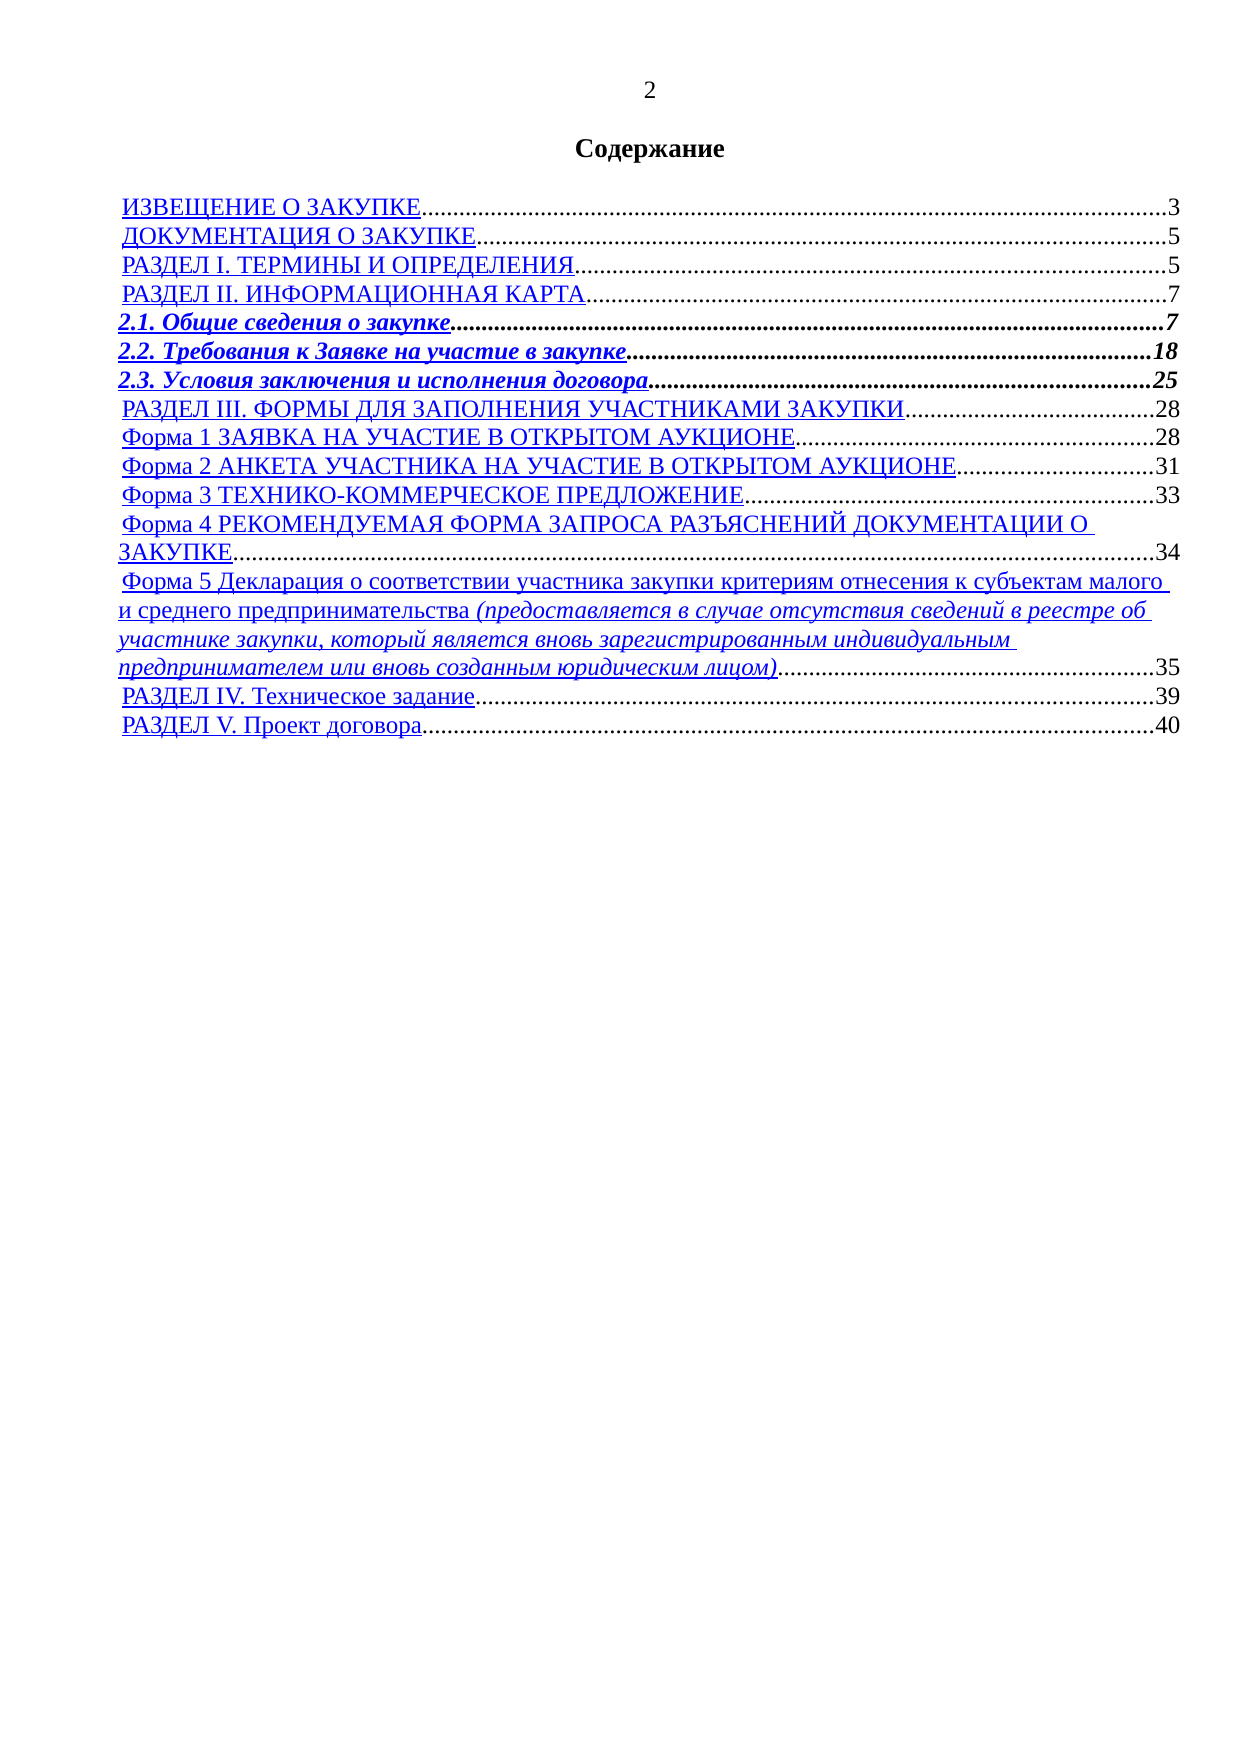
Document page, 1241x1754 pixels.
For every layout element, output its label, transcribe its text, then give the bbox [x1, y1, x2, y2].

text РАЗДЕЛ V. Проект договора 40 [118, 710, 1181, 739]
text Форма 4 РЕКОМЕНДУЕМАЯ ФОРМА ЗАПРОСА РАЗЪЯСНЕНИЙ ДОКУМЕНТАЦИИ О ЗАКУПКЕ 34 [118, 509, 1181, 566]
text ДОКУМЕНТАЦИЯ О ЗАКУПКЕ 5 [118, 221, 1181, 250]
text РАЗДЕЛ II. ИНФОРМАЦИОННАЯ КАРТА 7 [118, 279, 1181, 307]
text Содержание [118, 132, 1181, 164]
text Форма 3 ТЕХНИКО-КОММЕРЧЕСКОЕ ПРЕДЛОЖЕНИЕ 33 [118, 480, 1181, 509]
text 2.1. Общие сведения о закупке 7 [118, 307, 1181, 336]
text РАЗДЕЛ III. ФОРМЫ ДЛЯ ЗАПОЛНЕНИЯ УЧАСТНИКАМИ ЗАКУПКИ 28 [118, 394, 1181, 422]
text Форма 1 ЗАЯВКА НА УЧАСТИЕ В ОТКРЫТОМ АУКЦИОНЕ 28 [118, 422, 1181, 451]
text 2.2. Требования к Заявке на участие в закупке 18 [118, 336, 1181, 365]
text РАЗДЕЛ IV. Техническое задание 39 [118, 681, 1181, 710]
text РАЗДЕЛ I. ТЕРМИНЫ И ОПРЕДЕЛЕНИЯ 5 [118, 250, 1181, 279]
text Форма 2 АНКЕТА УЧАСТНИКА НА УЧАСТИЕ В ОТКРЫТОМ АУКЦИОНЕ 31 [118, 451, 1181, 480]
text ИЗВЕЩЕНИЕ О ЗАКУПКЕ 3 [118, 192, 1181, 221]
text Форма 5 Декларация о соответствии участника закупки критериям отнесения к субъектам малого и среднего предпринимательства (предоставляется в случае отсутствия сведений в реестре об участнике закупки, который является вновь зарегистрированным индивидуальным предпринимателем или вновь созданным юридическим лицом) 35 [118, 566, 1181, 681]
text 2.3. Условия заключения и исполнения договора 25 [118, 365, 1181, 394]
